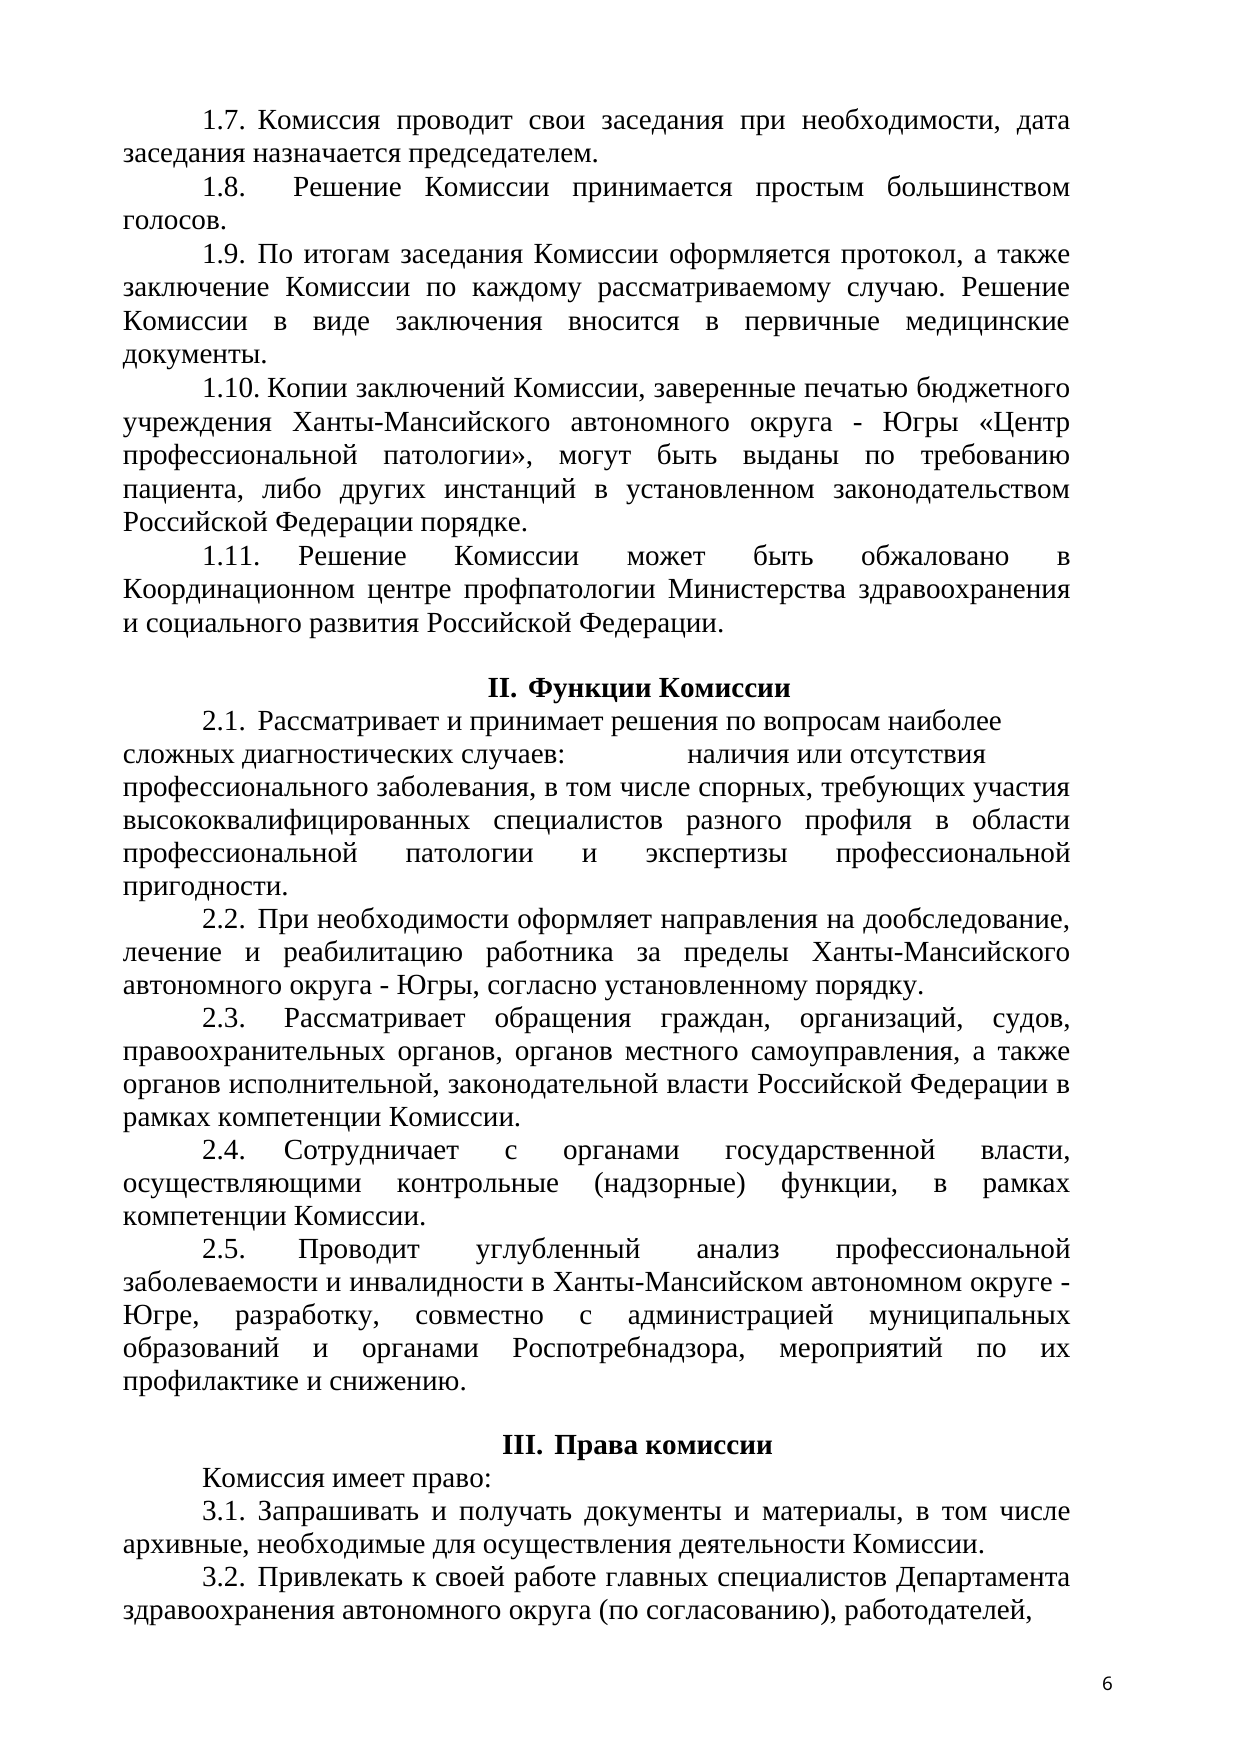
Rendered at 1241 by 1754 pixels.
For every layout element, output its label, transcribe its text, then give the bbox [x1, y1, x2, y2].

text сложных диагностических случаев: наличия или отсутствия [123, 737, 1177, 770]
list Решение Комиссии может быть обжаловано в Координационном центре профпатологии Министерства здравоохранения и социального развития Российской Федерации. [123, 538, 1071, 639]
text профессионального заболевания, в том числе спорных, требующих участия высококвалифицированных специалистов разного профиля в области профессиональной патологии и экспертизы профессиональной пригодности. [123, 770, 1071, 902]
list Функции Комиссии [487, 671, 1177, 704]
list По итогам заседания Комиссии оформляется протокол, а также заключение Комиссии по каждому рассматриваемому случаю. Решение Комиссии в виде заключения вносится в первичные медицинские документы. [123, 236, 1071, 371]
list Привлекать к своей работе главных специалистов Департамента здравоохранения автономного округа (по согласованию), работодателей, [123, 1560, 1071, 1626]
list Копии заключений Комиссии, заверенные печатью бюджетного учреждения Ханты-Мансийского автономного округа - Югры «Центр профессиональной патологии», могут быть выданы по требованию пациента, либо других инстанций в установленном законодательством Российской Федерации порядке. [123, 371, 1071, 538]
list Запрашивать и получать документы и материалы, в том числе архивные, необходимые для осуществления деятельности Комиссии. [123, 1494, 1071, 1560]
list Права комиссии [502, 1428, 1177, 1461]
list При необходимости оформляет направления на дообследование, лечение и реабилитацию работника за пределы Ханты-Мансийского автономного округа - Югры, согласно установленному порядку. [123, 902, 1071, 1001]
list Сотрудничает с органами государственной власти, осуществляющими контрольные (надзорные) функции, в рамках компетенции Комиссии. [123, 1133, 1071, 1232]
list Рассматривает и принимает решения по вопросам наиболее [123, 704, 1177, 737]
list Рассматривает обращения граждан, организаций, судов, правоохранительных органов, органов местного самоуправления, а также органов исполнительной, законодательной власти Российской Федерации в рамках компетенции Комиссии. [123, 1001, 1071, 1133]
list Решение Комиссии принимается простым большинством голосов. [123, 169, 1071, 236]
list Комиссия проводит свои заседания при необходимости, дата заседания назначается председателем. [123, 102, 1071, 169]
text Комиссия имеет право: [123, 1461, 1177, 1494]
list Проводит углубленный анализ профессиональной заболеваемости и инвалидности в Ханты-Мансийском автономном округе - Югре, разработку, совместно с администрацией муниципальных образований и органами Роспотребнадзора, мероприятий по их профилактике и снижению. [123, 1232, 1071, 1397]
